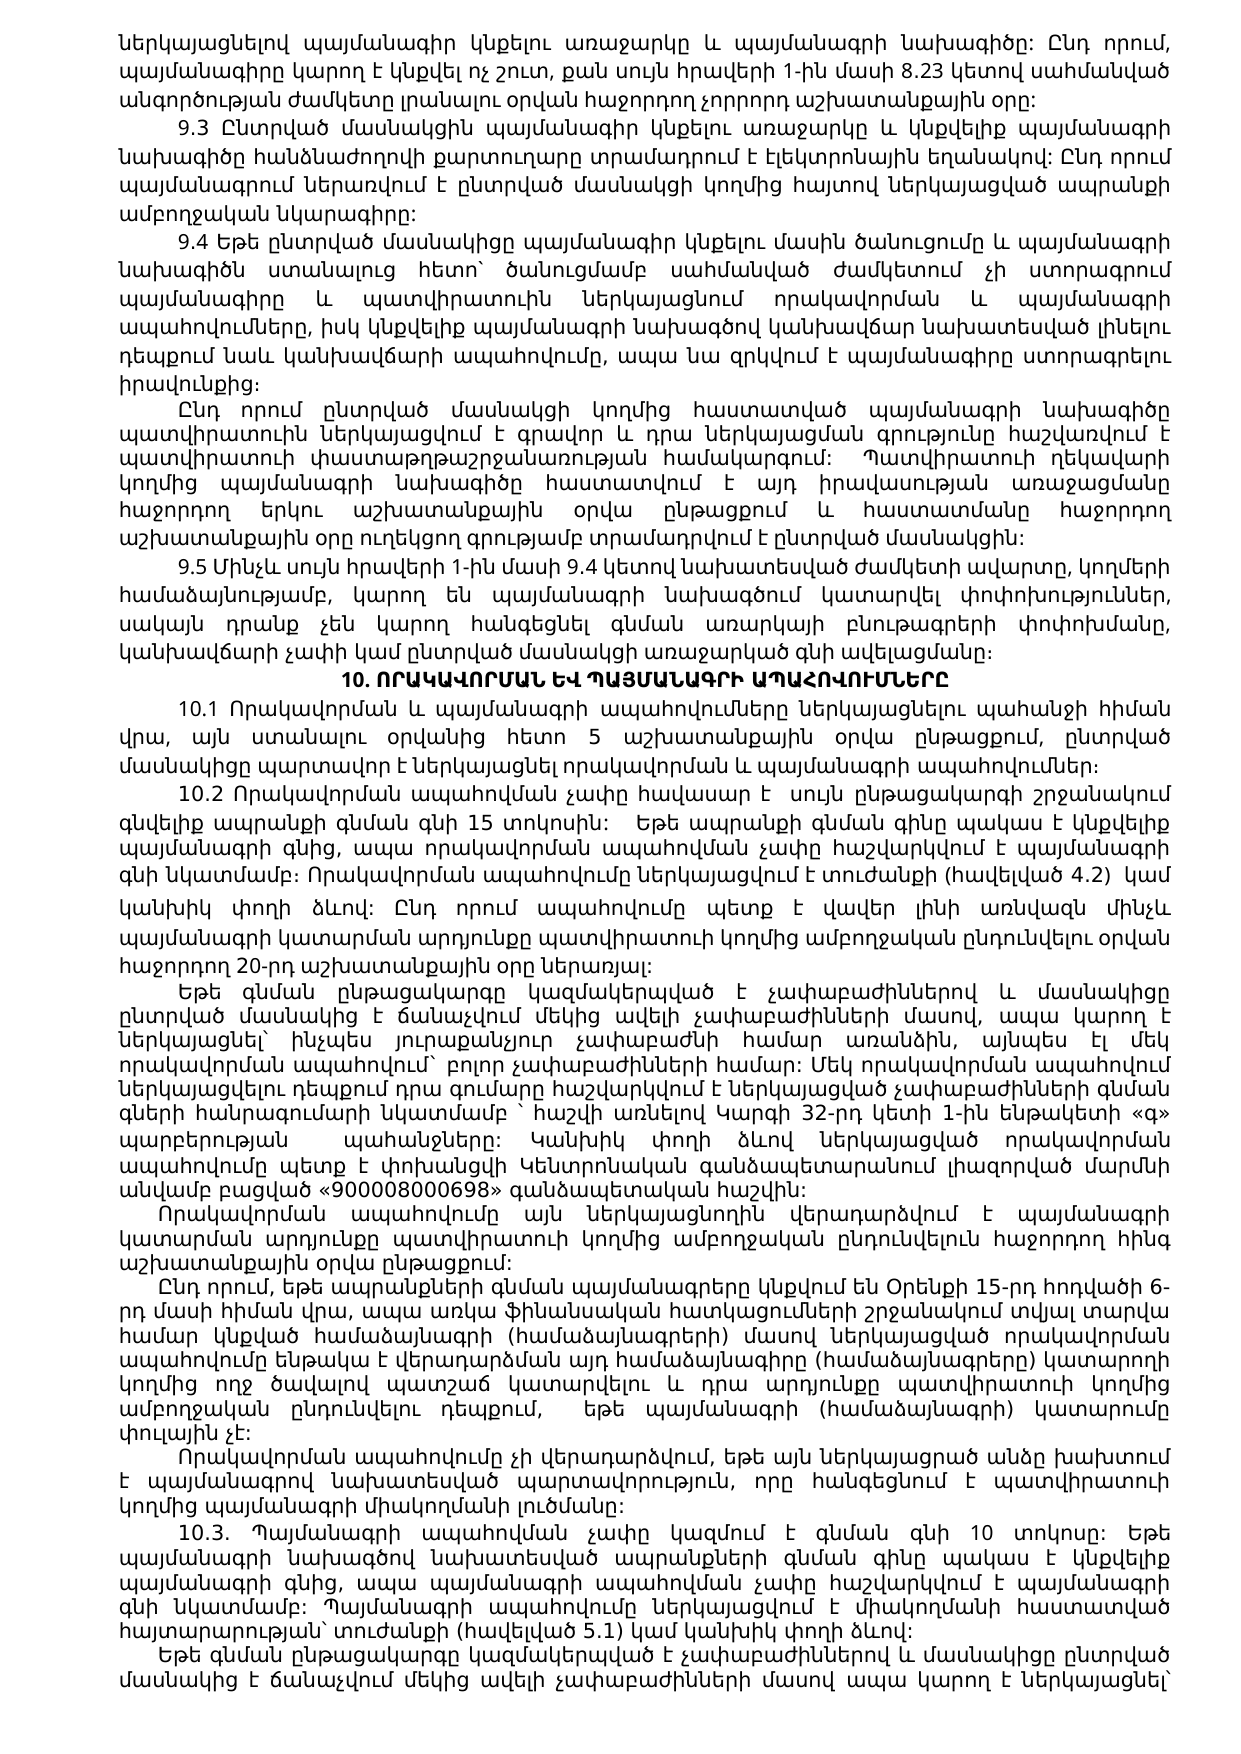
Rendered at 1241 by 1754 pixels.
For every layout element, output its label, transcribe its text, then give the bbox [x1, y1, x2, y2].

text Եթե գնման ընթացակարգը կազմակերպված է չափաբաժիններով և մասնակիցը ընտրված մասնակից է ճանաչվում մեկից ավելի չափաբաժինների մասով, ապա կարող է ներկայացնել՝ ինչպես յուրաքանչյուր չափաբաժնի համար առանձին, այնպես էլ մեկ որակավորման ապահովում` բոլոր չափաբաժինների համար: Մեկ որակավորման ապահովում ներկայացվելու դեպքում դրա գումարը հաշվարկվում է ներկայացված չափաբաժինների գնման գների հանրագումարի նկատմամբ ՝ հաշվի առնելով Կարգի 32-րդ կետի 1-ին ենթակետի «գ» պարբերության պահանջները: Կանխիկ փողի ձևով ներկայացված որակավորման ապահովումը պետք է փոխանցվի Կենտրոնական գանձապետարանում լիազորված մարմնի անվամբ բացված «900008000698» գանձապետական հաշվին: [118, 980, 1171, 1202]
text 9.3 Ընտրված մասնակցին պայմանագիր կնքելու առաջարկը և կնքվելիք պայմանագրի նախագիծը հանձնաժողովի քարտուղարը տրամադրում է էլեկտրոնային եղանակով: Ընդ որում պայմանագրում ներառվում է ընտրված մասնակցի կողմից հայտով ներկայացված ապրանքի ամբողջական նկարագիրը: [118, 113, 1171, 227]
text 10.2 Որակավորման ապահովման չափը հավասար է սույն ընթացակարգի շրջանակում գնվելիք ապրանքի գնման գնի 15 տոկոսին: Եթե ապրանքի գնման գինը պակաս է կնքվելիք պայմանագրի գնից, ապա որակավորման ապահովման չափը հաշվարկվում է պայմանագրի գնի նկատմամբ։ Որակավորման ապահովումը ներկայացվում է տուժանքի (հավելված 4․2) կամ կանխիկ փողի ձևով: Ընդ որում ապահովումը պետք է վավեր լինի առնվազն մինչև պայմանագրի կատարման արդյունքը պատվիրատուի կողմից ամբողջական ընդունվելու օրվան հաջորդող 20-րդ աշխատանքային օրը ներառյալ: [118, 779, 1171, 980]
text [118, 1643, 1171, 1692]
text Ընդ որում ընտրված մասնակցի կողմից հաստատված պայմանագրի նախագիծը պատվիրատուին ներկայացվում է գրավոր և դրա ներկայացման գրությունը հաշվառվում է պատվիրատուի փաստաթղթաշրջանառության համակարգում: Պատվիրատուի ղեկավարի կողմից պայմանագրի նախագիծը հաստատվում է այդ իրավասության առաջացմանը հաջորդող երկու աշխատանքային օրվա ընթացքում և հաստատմանը հաջորդող աշխատանքային օրը ուղեկցող գրությամբ տրամադրվում է ընտրված մասնակցին: [118, 398, 1171, 552]
text Որակավորման ապահովումը այն ներկայացնողին վերադարձվում է պայմանագրի կատարման արդյունքը պատվիրատուի կողմից ամբողջական ընդունվելուն հաջորդող հինգ աշխատանքային օրվա ընթացքում: [118, 1202, 1171, 1275]
text 10. ՈՐԱԿԱՎՈՐՄԱՆ ԵՎ ՊԱՅՄԱՆԱԳՐԻ ԱՊԱՀՈՎՈՒՄՆԵՐԸ [118, 666, 1171, 694]
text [118, 28, 1171, 113]
text 10.3. Պայմանագրի ապահովման չափը կազմում է գնման գնի 10 տոկոսը: Եթե պայմանագրի նախագծով նախատեսված ապրանքների գնման գինը պակաս է կնքվելիք պայմանագրի գնից, ապա պայմանագրի ապահովման չափը հաշվարկվում է պայմանագրի գնի նկատմամբ: Պայմանագրի ապահովումը ներկայացվում է միակողմանի հաստատված հայտարարության՝ տուժանքի (հավելված 5.1) կամ կանխիկ փողի ձևով: [118, 1518, 1171, 1643]
text Որակավորման ապահովումը չի վերադարձվում, եթե այն ներկայացրած անձը խախտում է պայմանագրով նախատեսված պարտավորություն, որը հանգեցնում է պատվիրատուի կողմից պայմանագրի միակողմանի լուծմանը: [118, 1445, 1171, 1518]
text 9.4 Եթե ընտրված մասնակիցը պայմանագիր կնքելու մասին ծանուցումը և պայմանագրի նախագիծն ստանալուց հետո` ծանուցմամբ սահմանված ժամկետում չի ստորագրում պայմանագիրը և պատվիրատուին ներկայացնում որակավորման և պայմանագրի ապահովումները, իսկ կնքվելիք պայմանագրի նախագծով կանխավճար նախատեսված լինելու դեպքում նաև կանխավճարի ապահովումը, ապա նա զրկվում է պայմանագիրը ստորագրելու իրավունքից։ [118, 227, 1171, 398]
text Ընդ որում, եթե ապրանքների գնման պայմանագրերը կնքվում են Օրենքի 15-րդ հոդվածի 6-րդ մասի հիման վրա, ապա առկա ֆինանսական հատկացումների շրջանակում տվյալ տարվա համար կնքված համաձայնագրի (համաձայնագրերի) մասով ներկայացված որակավորման ապահովումը ենթակա է վերադարձման այդ համաձայնագիրը (համաձայնագրերը) կատարողի կողմից ողջ ծավալով պատշաճ կատարվելու և դրա արդյունքը պատվիրատուի կողմից ամբողջական ընդունվելու դեպքում, եթե պայմանագրի (համաձայնագրի) կատարումը փուլային չէ: [118, 1275, 1171, 1445]
text 9.5 Մինչև սույն հրավերի 1-ին մասի 9.4 կետով նախատեսված ժամկետի ավարտը, կողմերի համաձայնությամբ, կարող են պայմանագրի նախագծում կատարվել փոփոխություններ, սակայն դրանք չեն կարող հանգեցնել գնման առարկայի բնութագրերի փոփոխմանը, կանխավճարի չափի կամ ընտրված մասնակցի առաջարկած գնի ավելացմանը։ [118, 552, 1171, 666]
text 10.1 Որակավորման և պայմանագրի ապահովումները ներկայացնելու պահանջի հիման վրա, այն ստանալու օրվանից հետո 5 աշխատանքային օրվա ընթացքում, ընտրված մասնակիցը պարտավոր է ներկայացնել որակավորման և պայմանագրի ապահովումներ։ [118, 694, 1171, 779]
